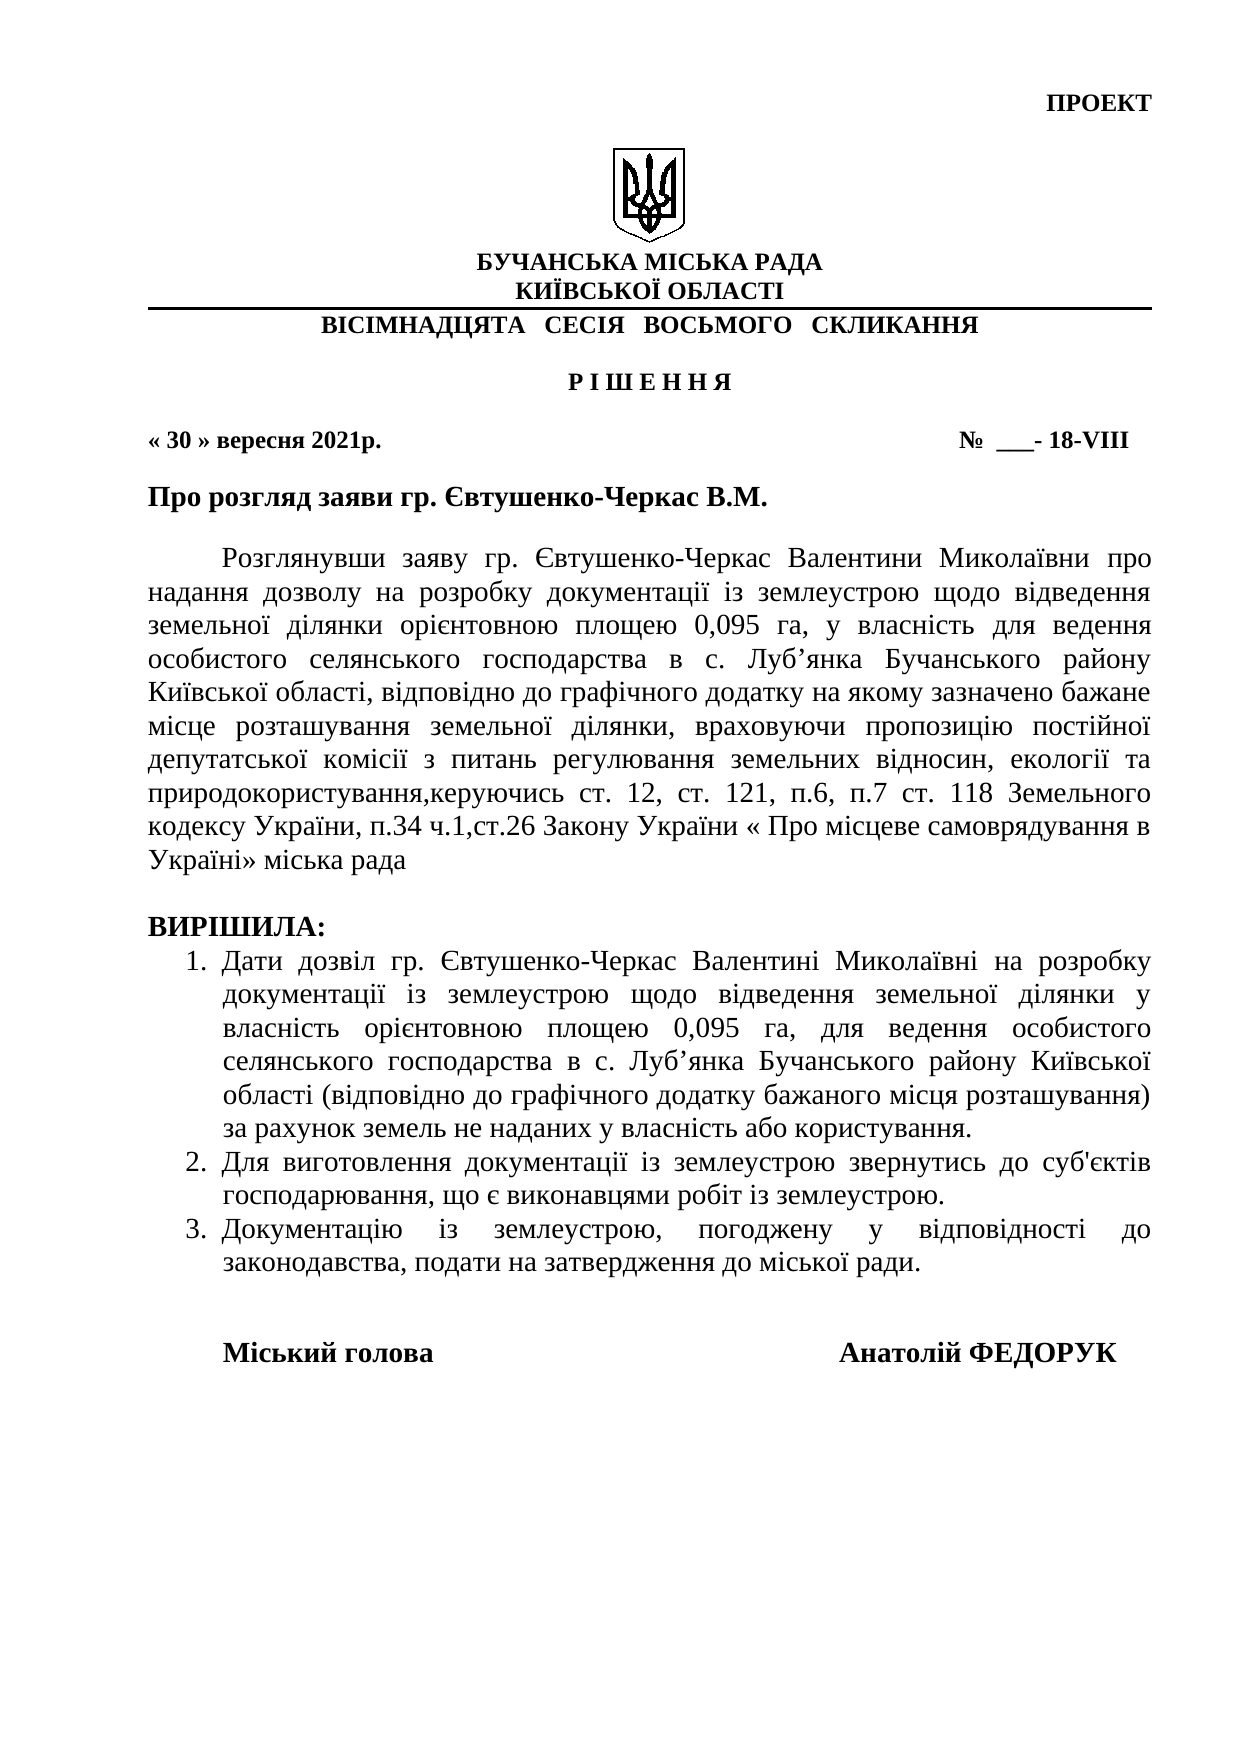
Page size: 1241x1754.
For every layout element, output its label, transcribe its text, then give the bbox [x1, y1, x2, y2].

text Про розгляд заяви гр. Євтушенко-Черкас В.М. [148, 479, 1152, 512]
text ВИРІШИЛА: [148, 909, 1152, 943]
list Для виготовлення документації із землеустрою звернутись до суб'єктів господарювання, що є виконавцями робіт із землеустрою. [185, 1144, 1152, 1211]
text БУЧАНСЬКА МІСЬКА РАДА [148, 247, 1152, 276]
text КИЇВСЬКОЇ ОБЛАСТІ [148, 276, 1152, 307]
text Розглянувши заяву гр. Євтушенко-Черкас Валентини Миколаївни про надання дозволу на розробку документації із землеустрою щодо відведення земельної ділянки орієнтовною площею 0,095 га, у власність для ведення особистого селянського господарства в с. Луб’янка Бучанського району Київської області, відповідно до графічного додатку на якому зазначено бажане місце розташування земельної ділянки, враховуючи пропозицію постійної депутатської комісії з питань регулювання земельних відносин, екології та природокористування,керуючись ст. 12, ст. 121, п.6, п.7 ст. 118 Земельного кодексу України, п.34 ч.1,ст.26 Закону України « Про місцеве самоврядування в Україні» міська рада [148, 540, 1152, 876]
text ВІСІМНАДЦЯТА СЕСІЯ ВОСЬМОГО СКЛИКАННЯ [148, 310, 1152, 338]
text ПРОЕКТ [148, 88, 1152, 117]
text Р І Ш Е Н Н Я [148, 367, 1152, 396]
list Дати дозвіл гр. Євтушенко-Черкас Валентині Миколаївні на розробку документації із землеустрою щодо відведення земельної ділянки у власність орієнтовною площею 0,095 га, для ведення особистого селянського господарства в с. Луб’янка Бучанського району Київської області (відповідно до графічного додатку бажаного місця розташування) за рахунок земель не наданих у власність або користування. [185, 943, 1152, 1144]
list Документацію із землеустрою, погоджену у відповідності до законодавства, подати на затвердження до міської ради. [185, 1211, 1152, 1278]
text Міський голова Анатолій ФЕДОРУК [223, 1336, 1152, 1369]
text « 30 » вересня 2021р. № ___- 18-VІІІ [148, 425, 1152, 453]
